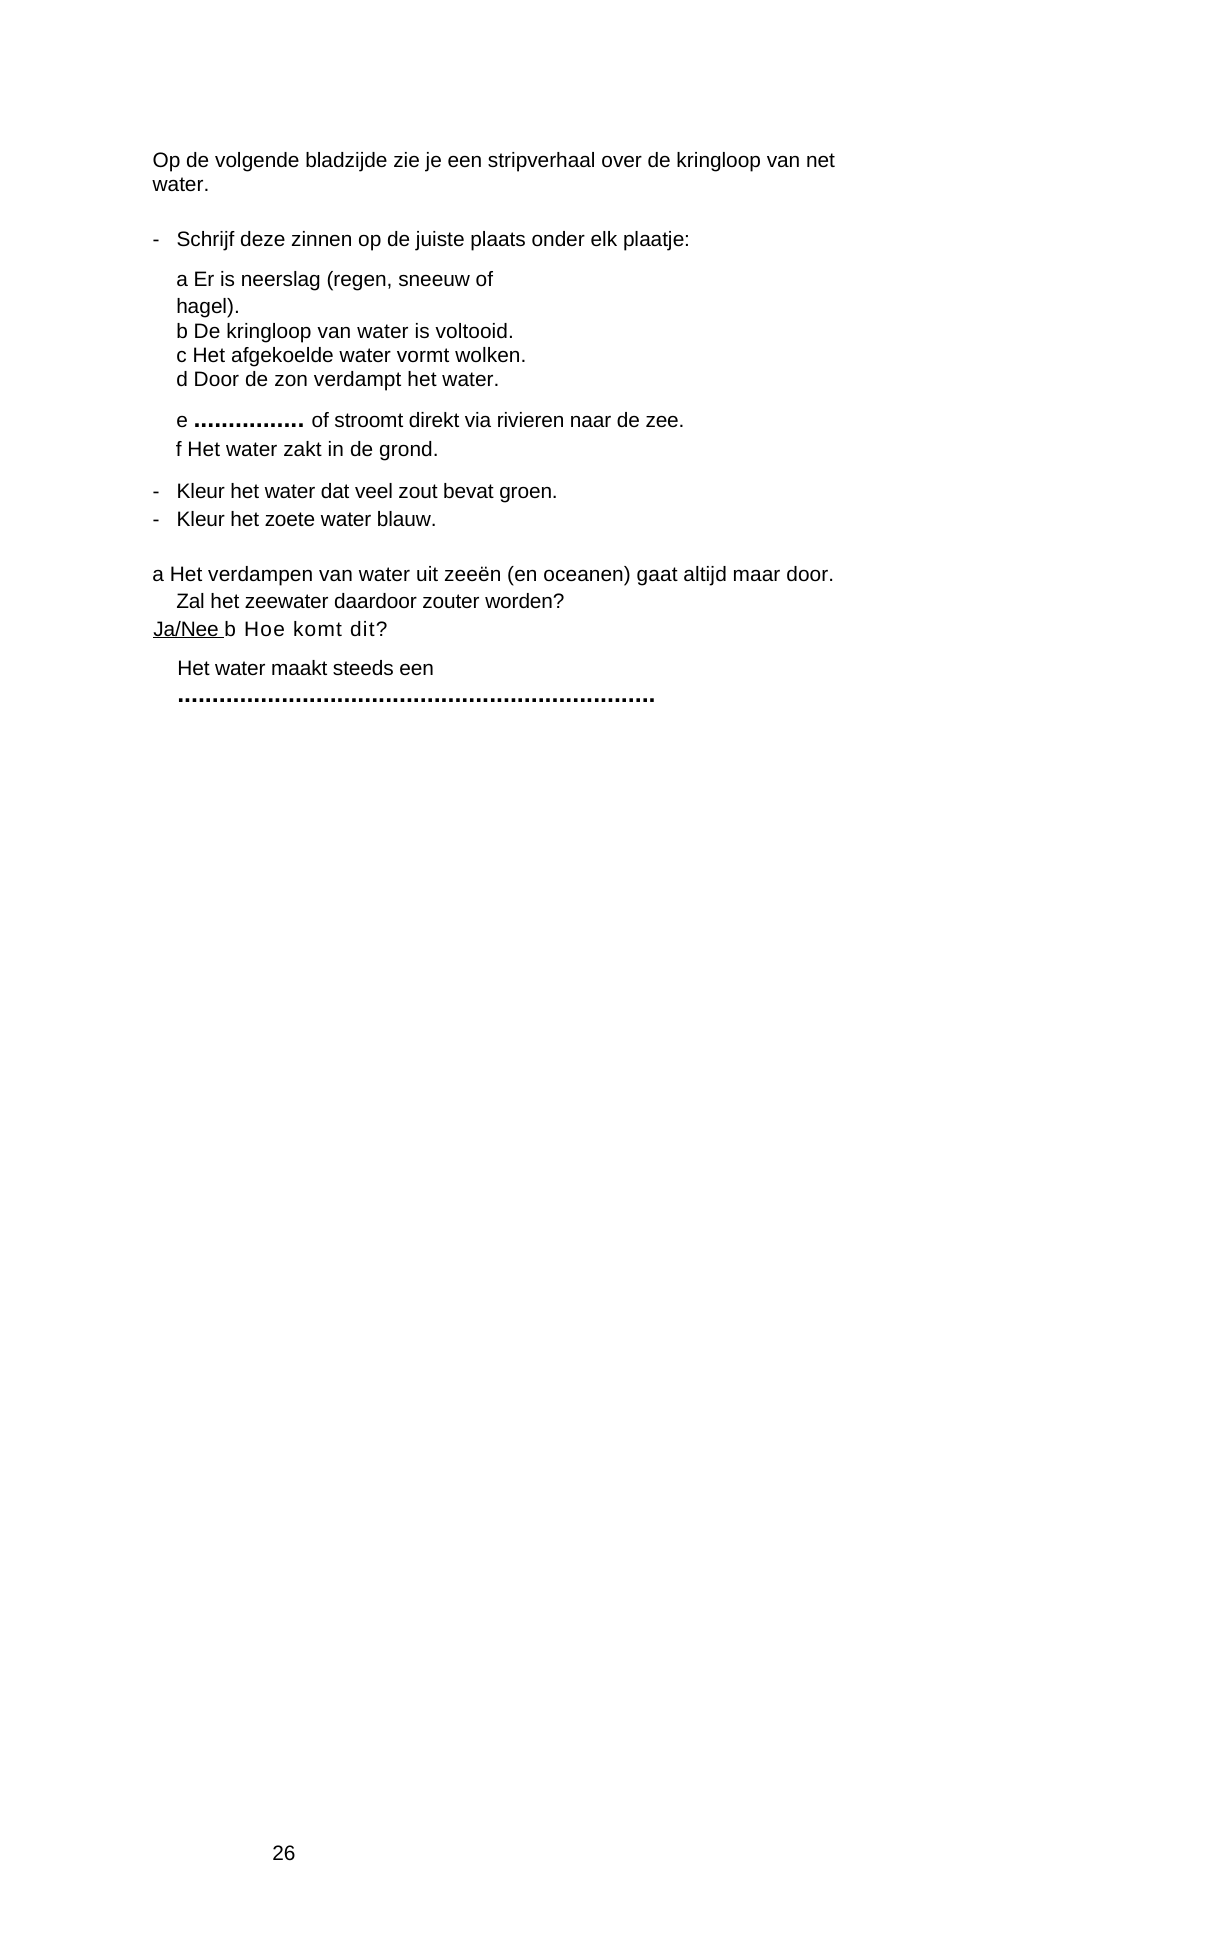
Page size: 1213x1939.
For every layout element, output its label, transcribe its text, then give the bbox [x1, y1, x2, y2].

text d Door de zon verdampt het water. [176, 366, 546, 390]
text - Schrijf deze zinnen op de juiste plaats onder elk plaatje: [152, 227, 868, 251]
list Kleur het zoete water blauw. [152, 506, 868, 530]
text c Het afgekoelde water vormt wolken. [176, 342, 546, 366]
text e ................ of stroomt direkt via rivieren naar de zee. [176, 404, 868, 433]
text b De kringloop van water is voltooid. [176, 318, 546, 342]
text Het water maakt steeds een ..................................................................... [177, 655, 868, 708]
list Kleur het water dat veel zout bevat groen. [152, 478, 868, 502]
text a Het verdampen van water uit zeeën (en oceanen) gaat altijd maar door. [152, 559, 868, 586]
text f Het water zakt in de grond. [176, 437, 868, 461]
text Op de volgende bladzijde zie je een stripverhaal over de kringloop van net water. [152, 148, 868, 196]
text a Er is neerslag (regen, sneeuw of hagel). [176, 264, 547, 318]
text Zal het zeewater daardoor zouter worden? Ja/Nee b Hoe komt dit? [153, 586, 592, 641]
